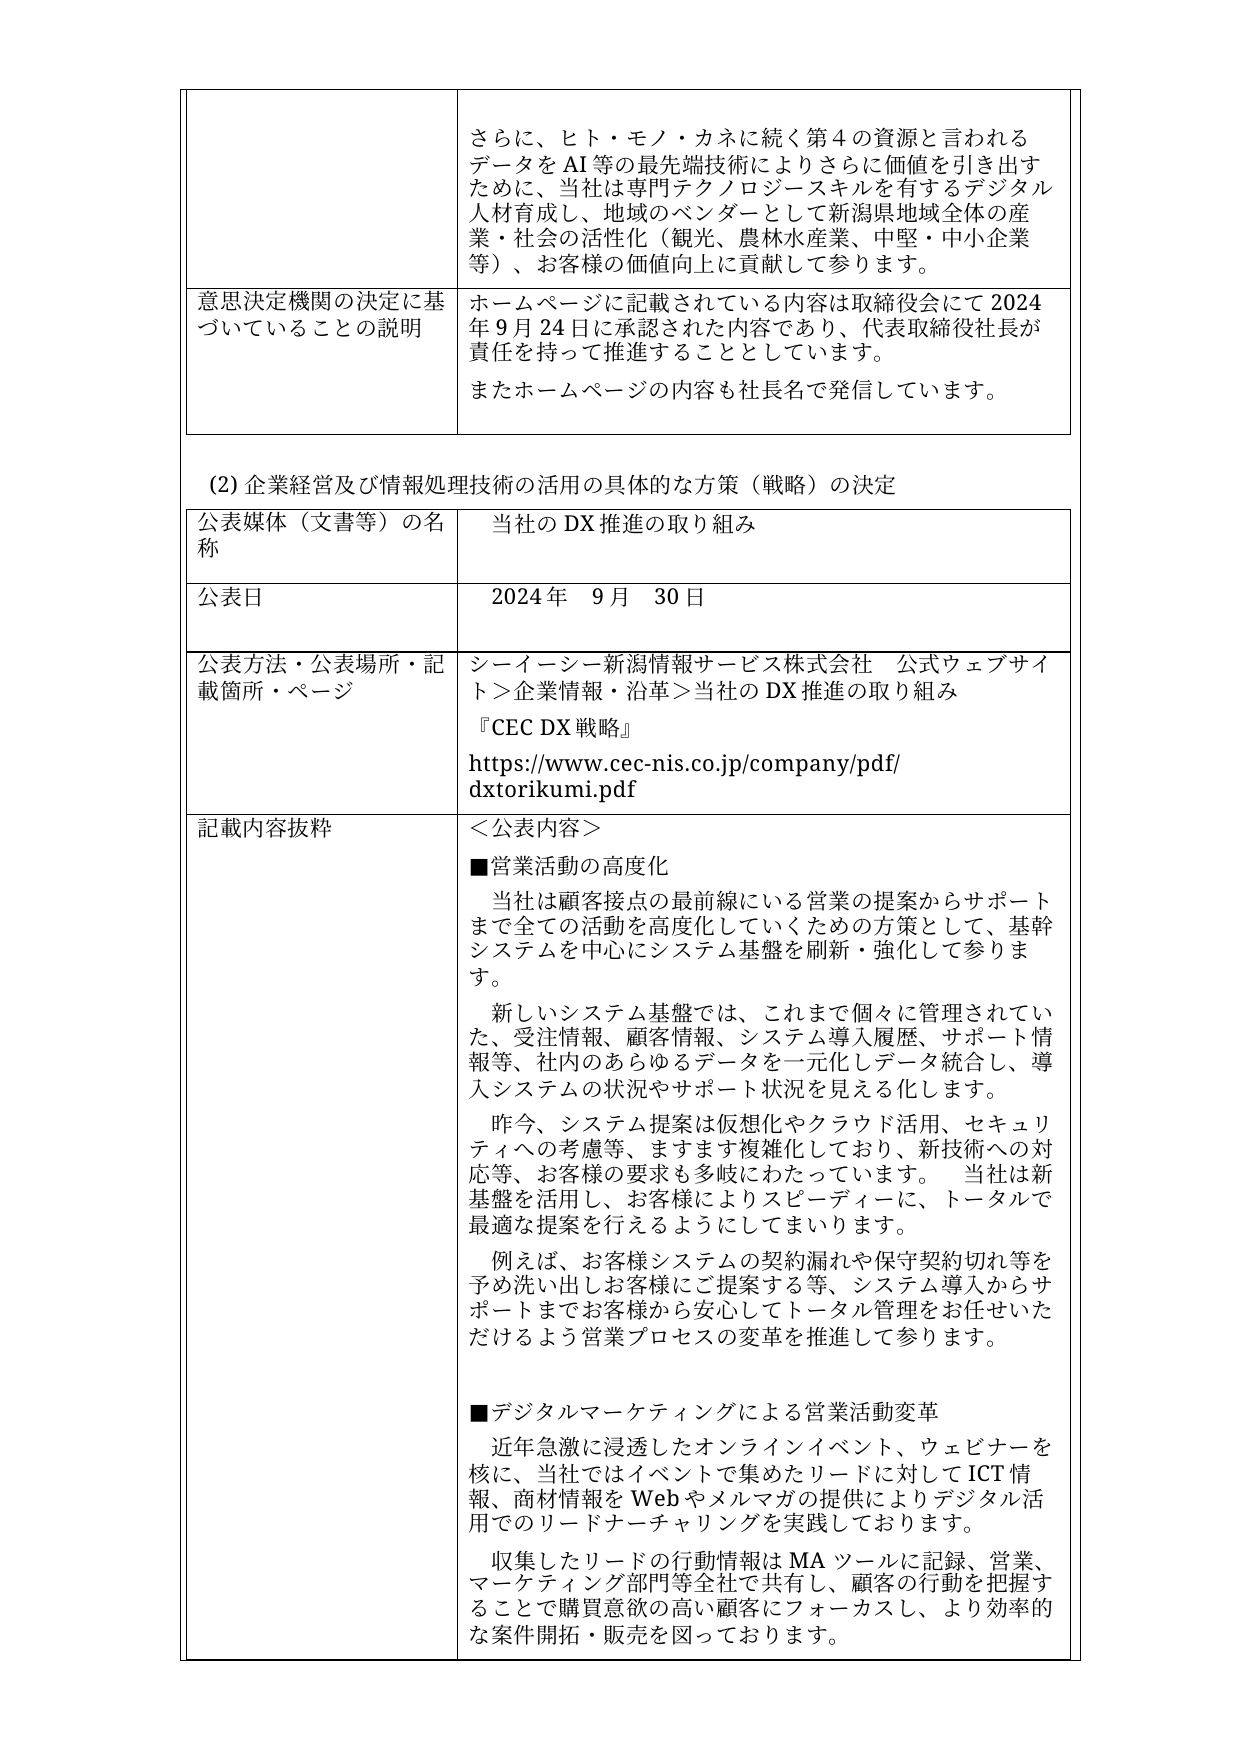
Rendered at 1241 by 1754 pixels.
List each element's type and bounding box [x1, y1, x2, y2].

table_cell [181, 90, 1080, 1660]
